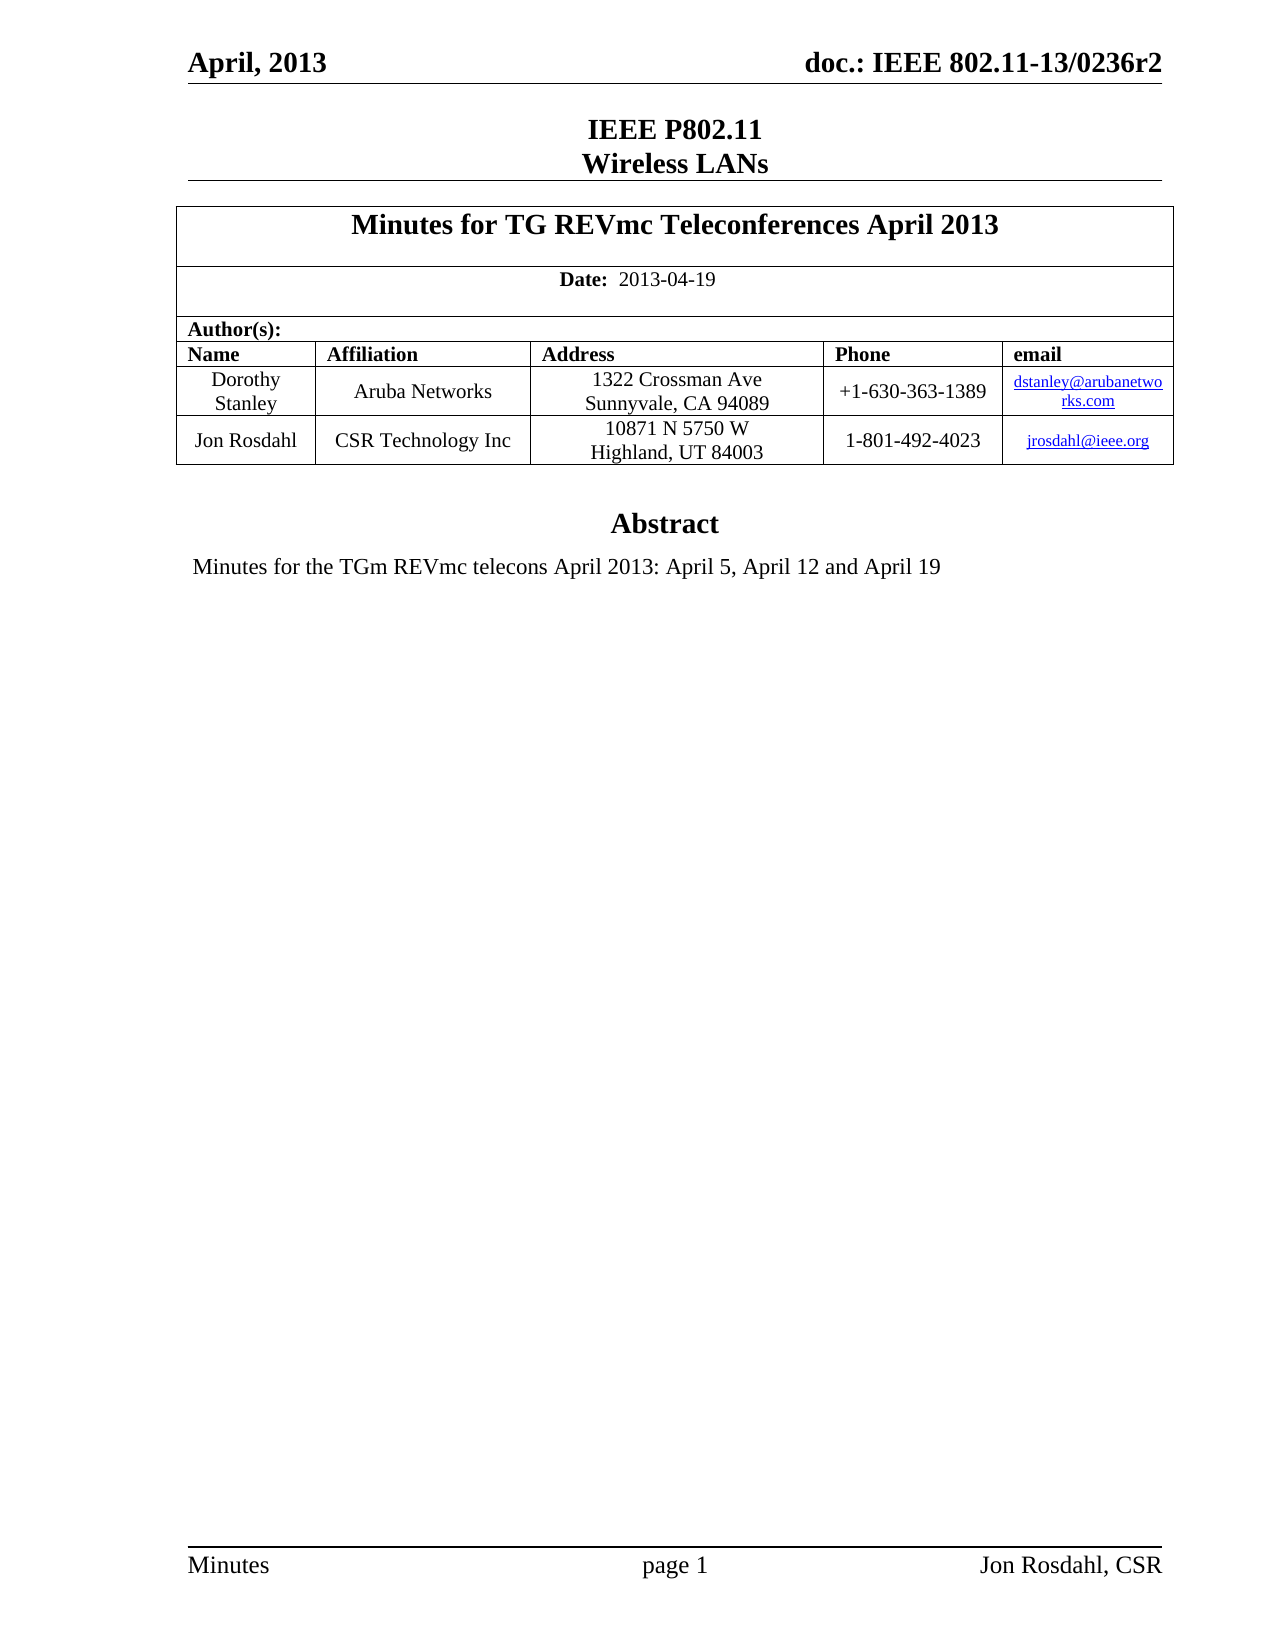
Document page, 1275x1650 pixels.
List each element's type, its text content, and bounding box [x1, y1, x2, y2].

table_cell 1-801-492-4023 [824, 416, 1002, 464]
table_cell Affiliation [316, 342, 530, 366]
table_cell Aruba Networks [316, 367, 530, 415]
table_cell jrosdahl@ieee.org [1003, 416, 1173, 464]
table_cell +1-630-363-1389 [824, 367, 1002, 415]
text IEEE P802.11 Wireless LANs [187, 112, 1162, 181]
table_cell Jon Rosdahl [177, 416, 315, 464]
table_cell 10871 N 5750 W Highland, UT 84003 [531, 416, 823, 464]
table_cell dstanley@arubanetworks.com [1003, 367, 1173, 415]
table_cell email [1003, 342, 1173, 366]
table_cell Name [177, 342, 315, 366]
table_cell Author(s): [177, 317, 1173, 341]
table_cell Dorothy Stanley [177, 367, 315, 415]
table_cell Phone [824, 342, 1002, 366]
table_cell Address [531, 342, 823, 366]
table_cell Date: 2013-04-19 [177, 267, 1173, 316]
table_cell CSR Technology Inc [316, 416, 530, 464]
table_cell 1322 Crossman Ave Sunnyvale, CA 94089 [531, 367, 823, 415]
table_header Minutes for TG REVmc Teleconferences April 2013 [177, 207, 1173, 266]
